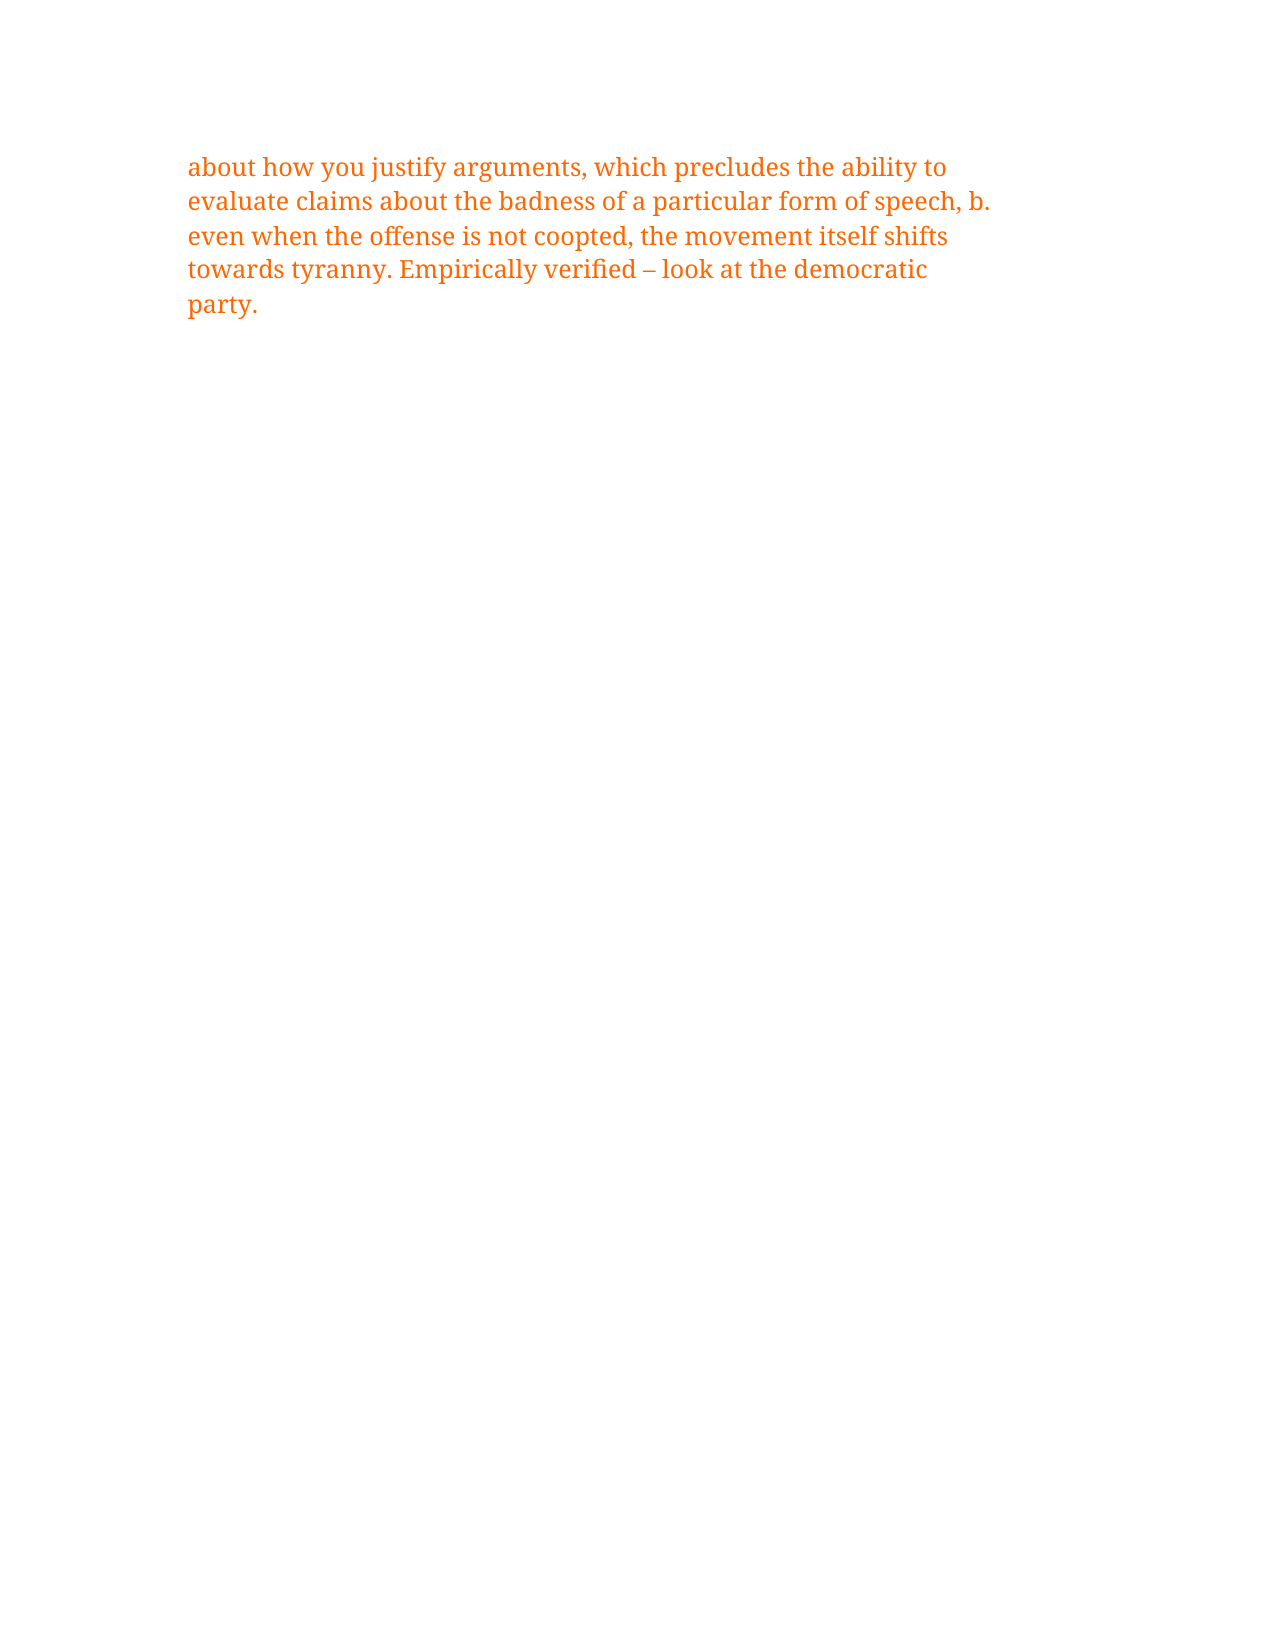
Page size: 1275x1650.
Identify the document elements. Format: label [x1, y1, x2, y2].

text [187, 150, 994, 320]
